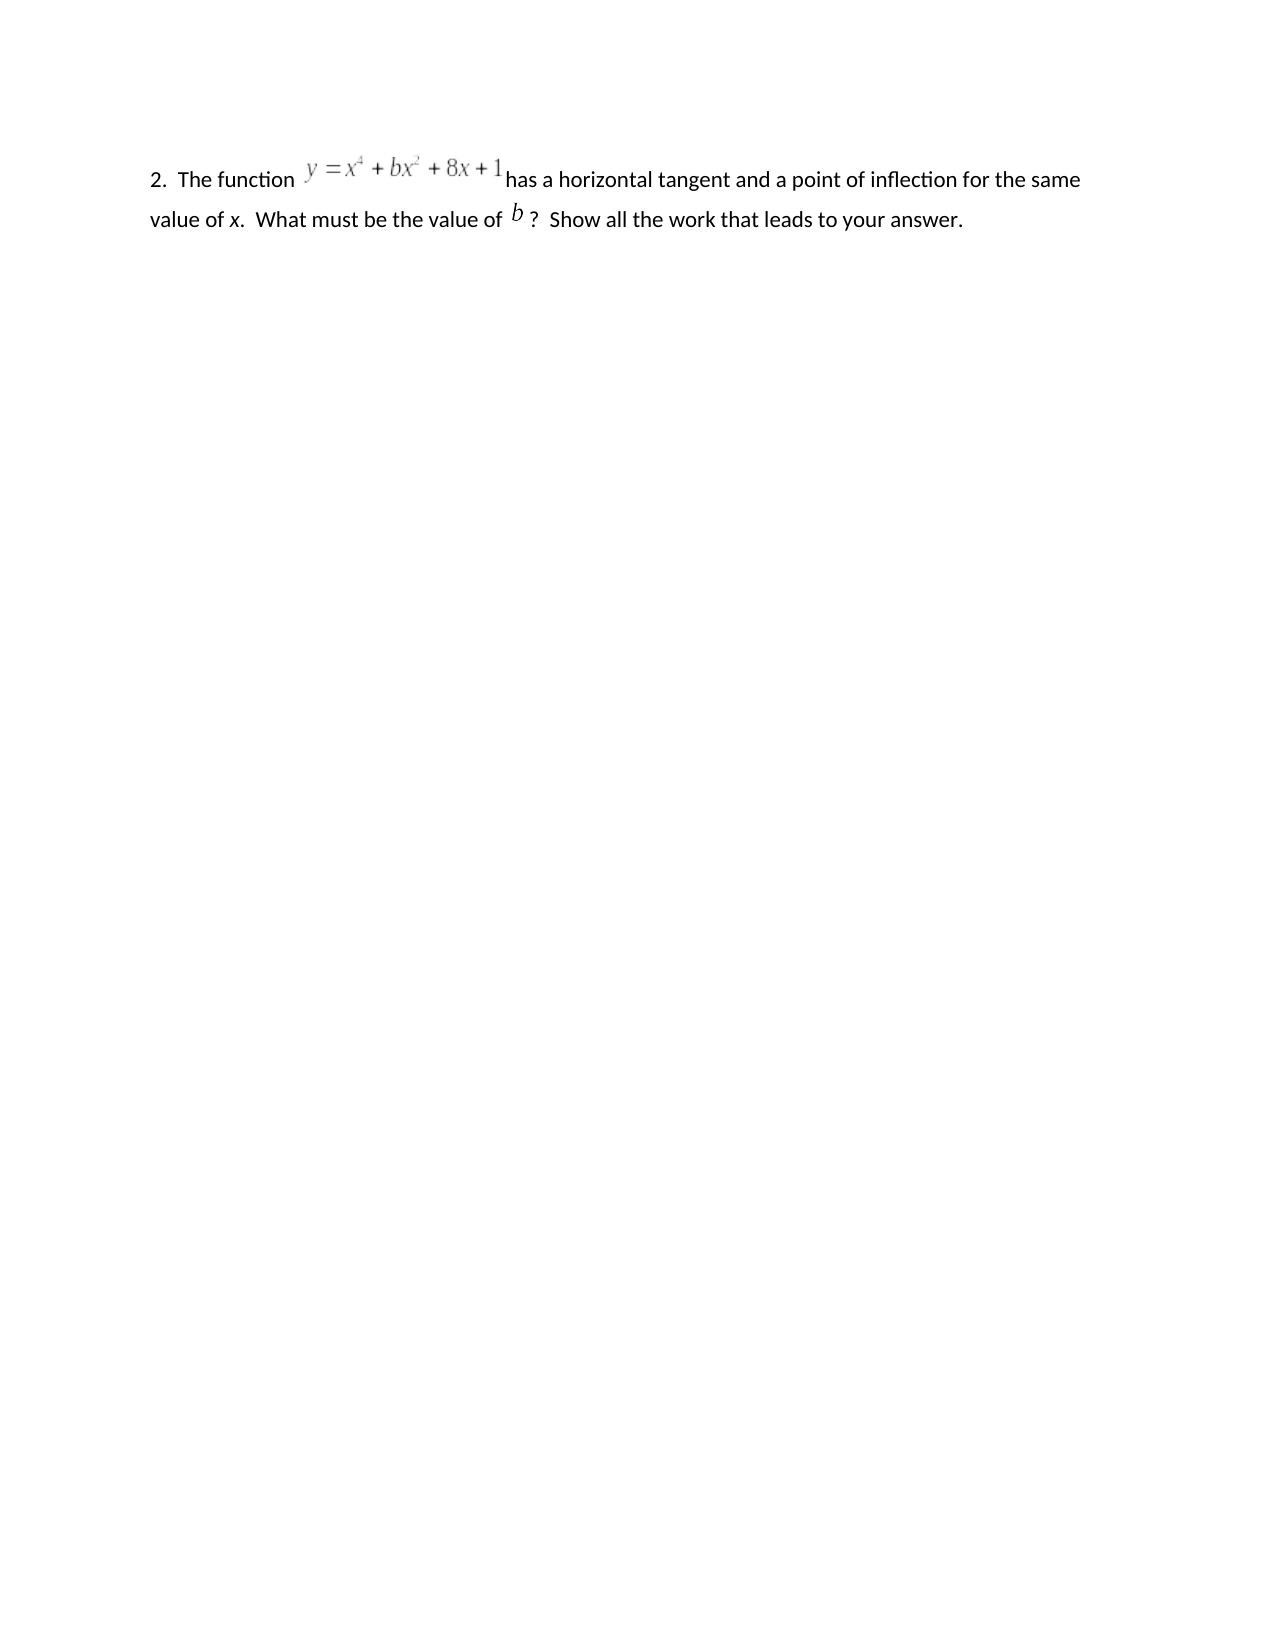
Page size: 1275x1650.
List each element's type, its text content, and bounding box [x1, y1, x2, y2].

text 2. The function has a horizontal tangent and a point of inflection for the same value of x. What must be the value of ? Show all the work that leads to your answer. [150, 150, 1125, 233]
